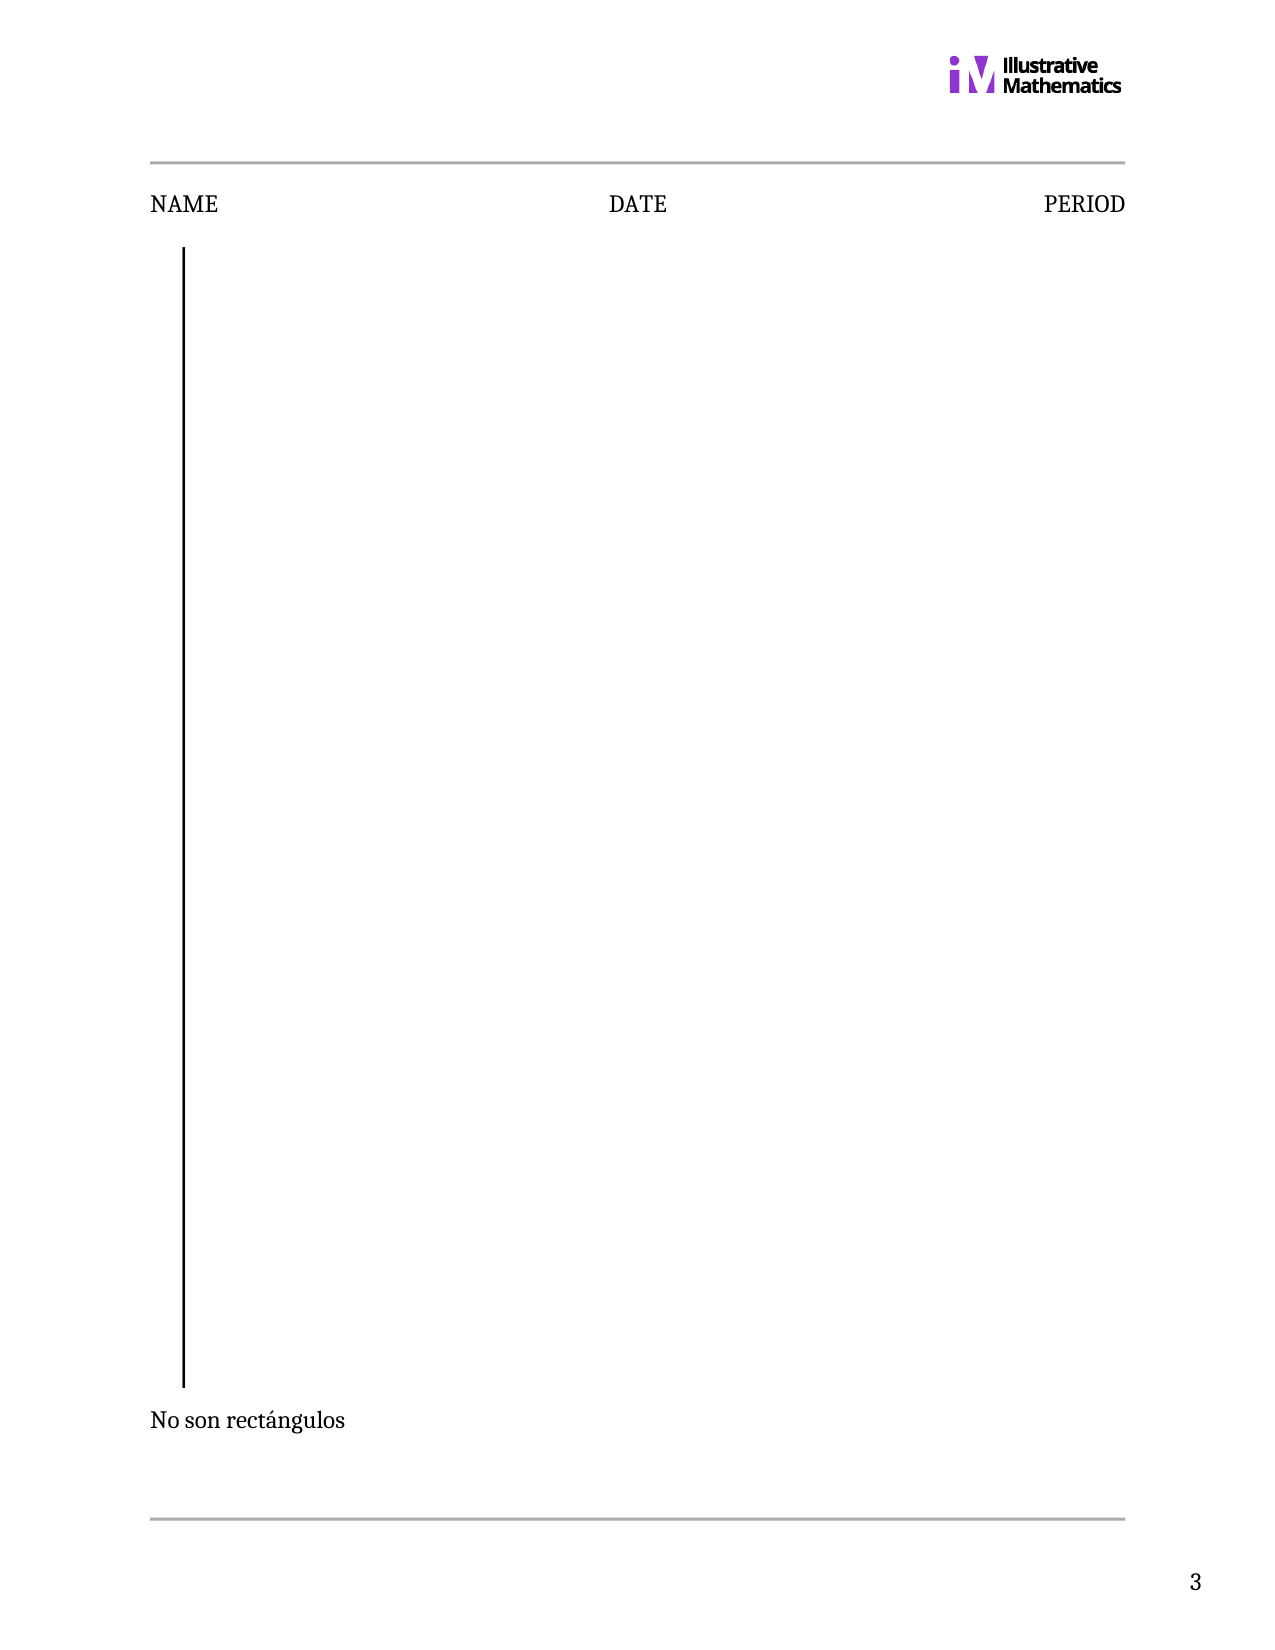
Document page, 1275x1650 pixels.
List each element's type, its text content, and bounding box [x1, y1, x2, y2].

text No son rectángulos [150, 1406, 1125, 1435]
picture [949, 55, 1121, 93]
picture [168, 247, 199, 1388]
